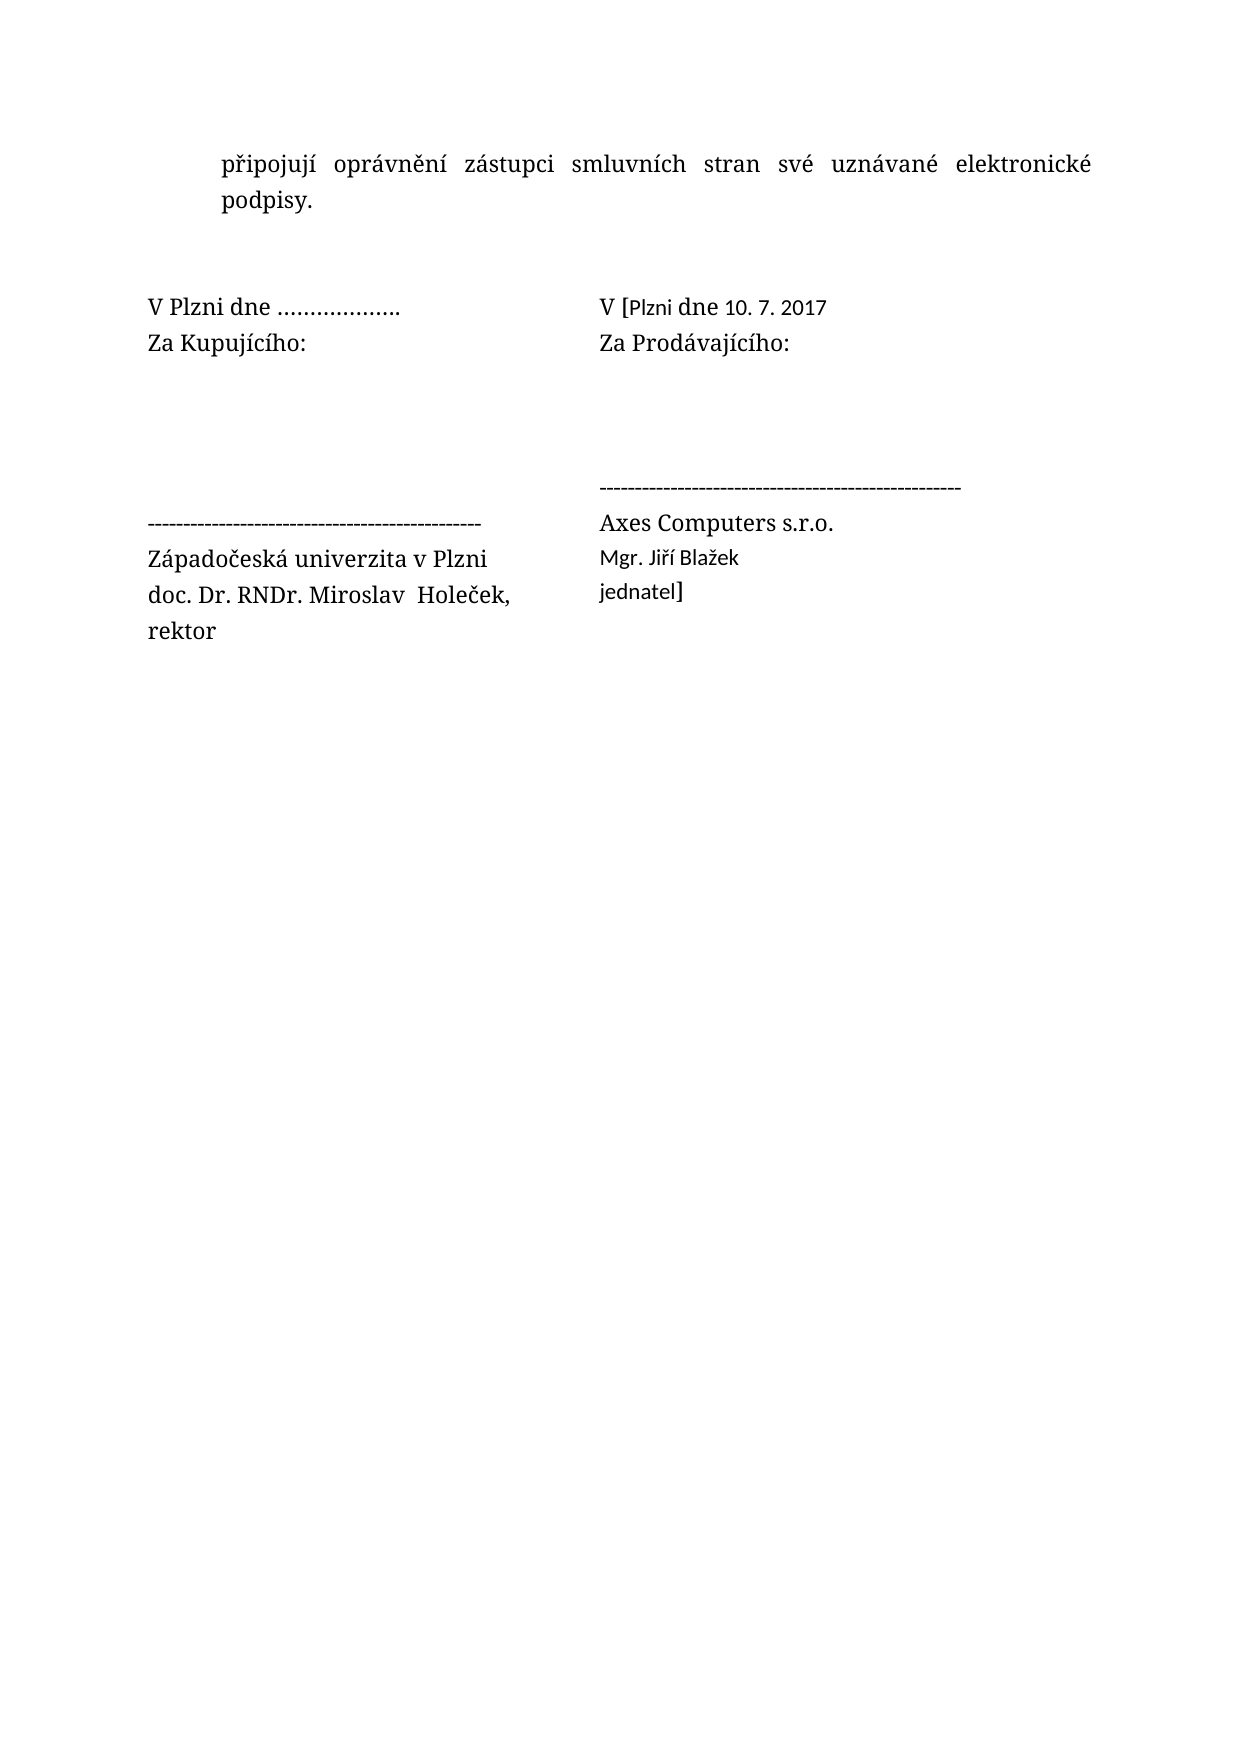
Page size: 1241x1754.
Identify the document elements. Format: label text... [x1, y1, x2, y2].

table_header V Plzni dne ………………. Za Kupujícího: ----------------------------------------------- Západočeská univerzita v Plzni doc. Dr. RNDr. Miroslav Holeček, rektor [136, 291, 588, 650]
table_header V [Plzni dne 10. 7. 2017 Za Prodávajícího: --------------------------------------------------- Axes Computers s.r.o. Mgr. Jiří Blažek jednatel] [588, 291, 1040, 650]
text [148, 148, 1093, 215]
